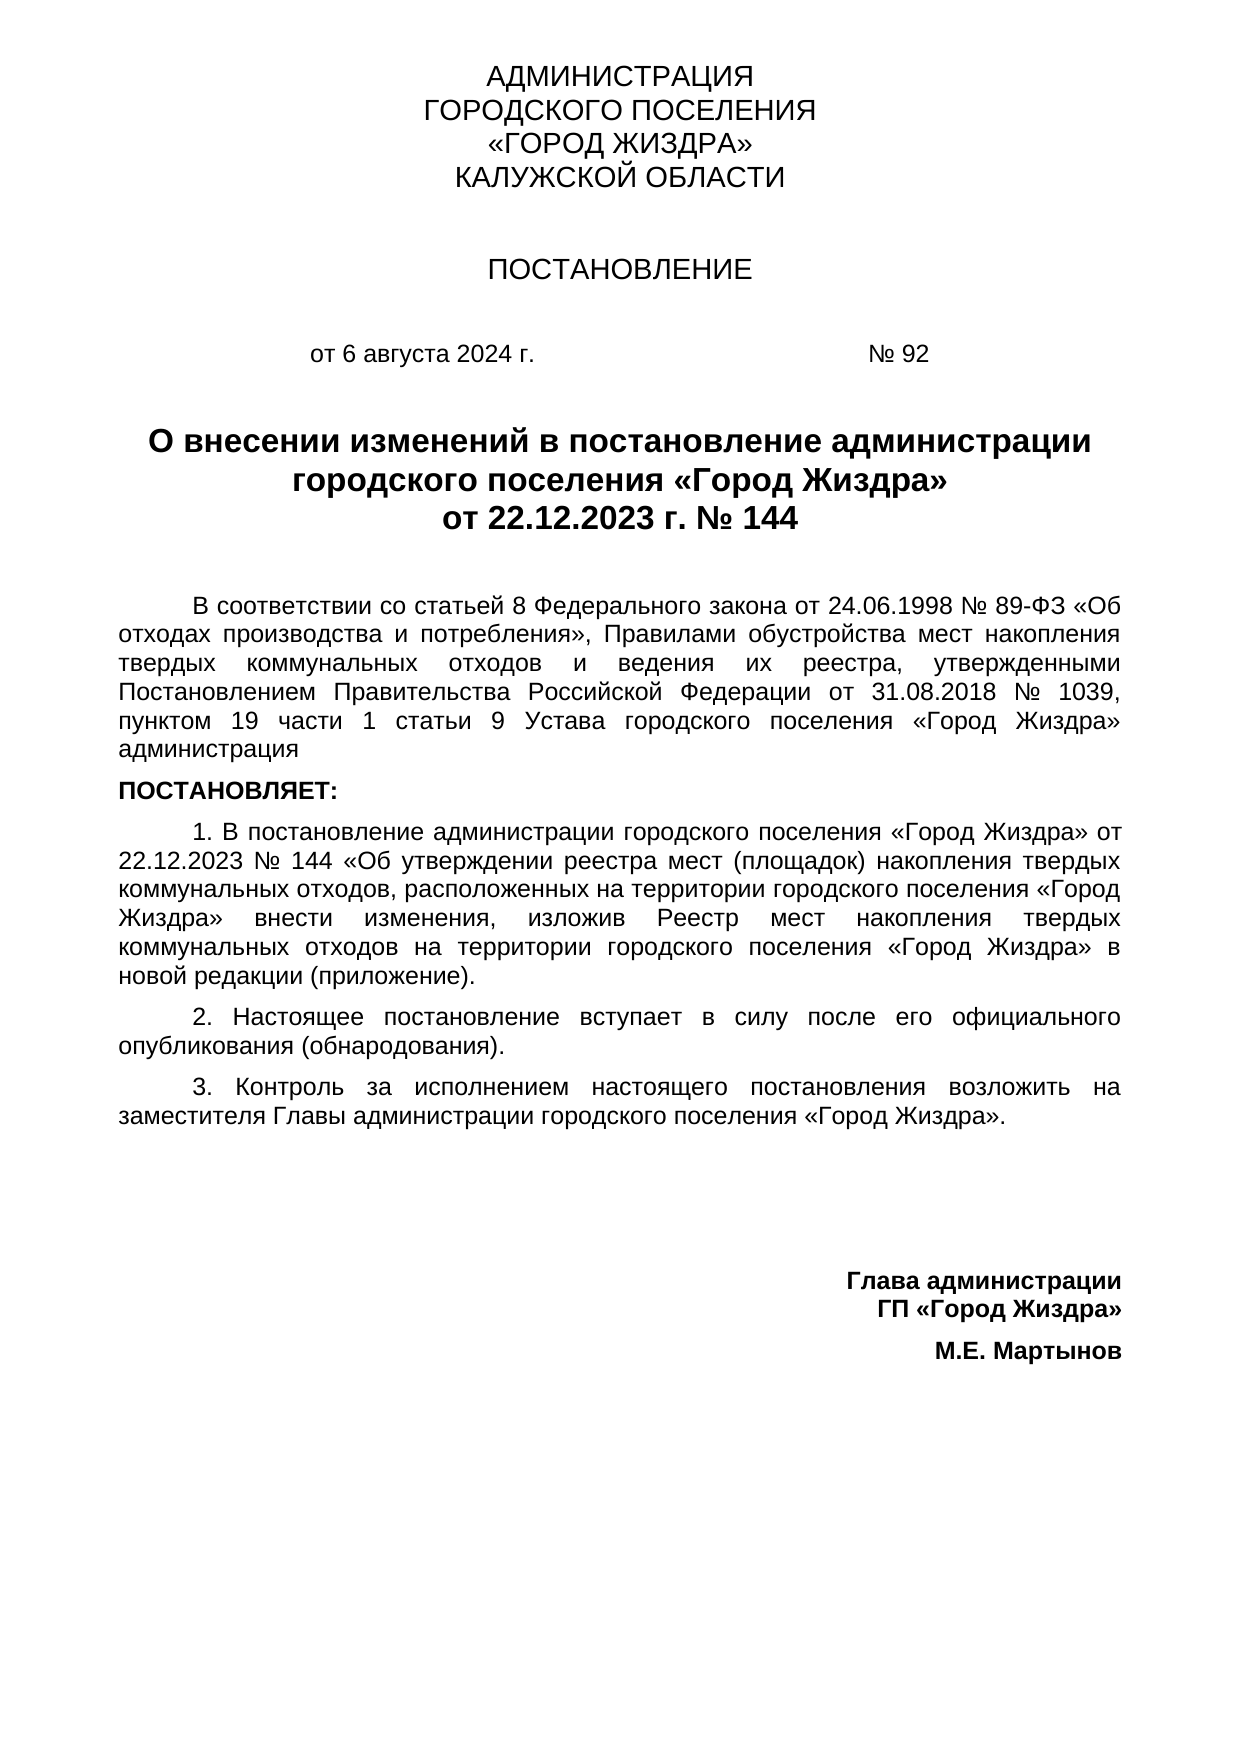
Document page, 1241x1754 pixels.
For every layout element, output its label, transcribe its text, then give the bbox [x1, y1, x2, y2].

text О внесении изменений в постановление администрации городского поселения «Город Жиздра» от 22.12.2023 г. № 144 [118, 422, 1122, 537]
text Глава администрации ГП «Город Жиздра» [118, 1266, 1122, 1323]
text 1. В постановление администрации городского поселения «Город Жиздра» от 22.12.2023 № 144 «Об утверждении реестра мест (площадок) накопления твердых коммунальных отходов, расположенных на территории городского поселения «Город Жиздра» внести изменения, изложив Реестр мест накопления твердых коммунальных отходов на территории городского поселения «Город Жиздра» в новой редакции (приложение). [118, 817, 1122, 989]
text ПОСТАНОВЛЕНИЕ [118, 252, 1122, 285]
text АДМИНИСТРАЦИЯ ГОРОДСКОГО ПОСЕЛЕНИЯ «ГОРОД ЖИЗДРА» КАЛУЖСКОЙ ОБЛАСТИ [118, 59, 1122, 193]
text 2. Настоящее постановление вступает в силу после его официального опубликования (обнародования). [118, 1002, 1122, 1059]
text М.Е. Мартынов [118, 1336, 1122, 1364]
text ПОСТАНОВЛЯЕТ: [118, 776, 1122, 804]
text от 6 августа 2024 г. № 92 [118, 339, 1122, 368]
text 3. Контроль за исполнением настоящего постановления возложить на заместителя Главы администрации городского поселения «Город Жиздра». [118, 1072, 1122, 1129]
text В соответствии со статьей 8 Федерального закона от 24.06.1998 № 89-ФЗ «Об отходах производства и потребления», Правилами обустройства мест накопления твердых коммунальных отходов и ведения их реестра, утвержденными Постановлением Правительства Российской Федерации от 31.08.2018 № 1039, пунктом 19 части 1 статьи 9 Устава городского поселения «Город Жиздра» администрация [118, 591, 1122, 763]
